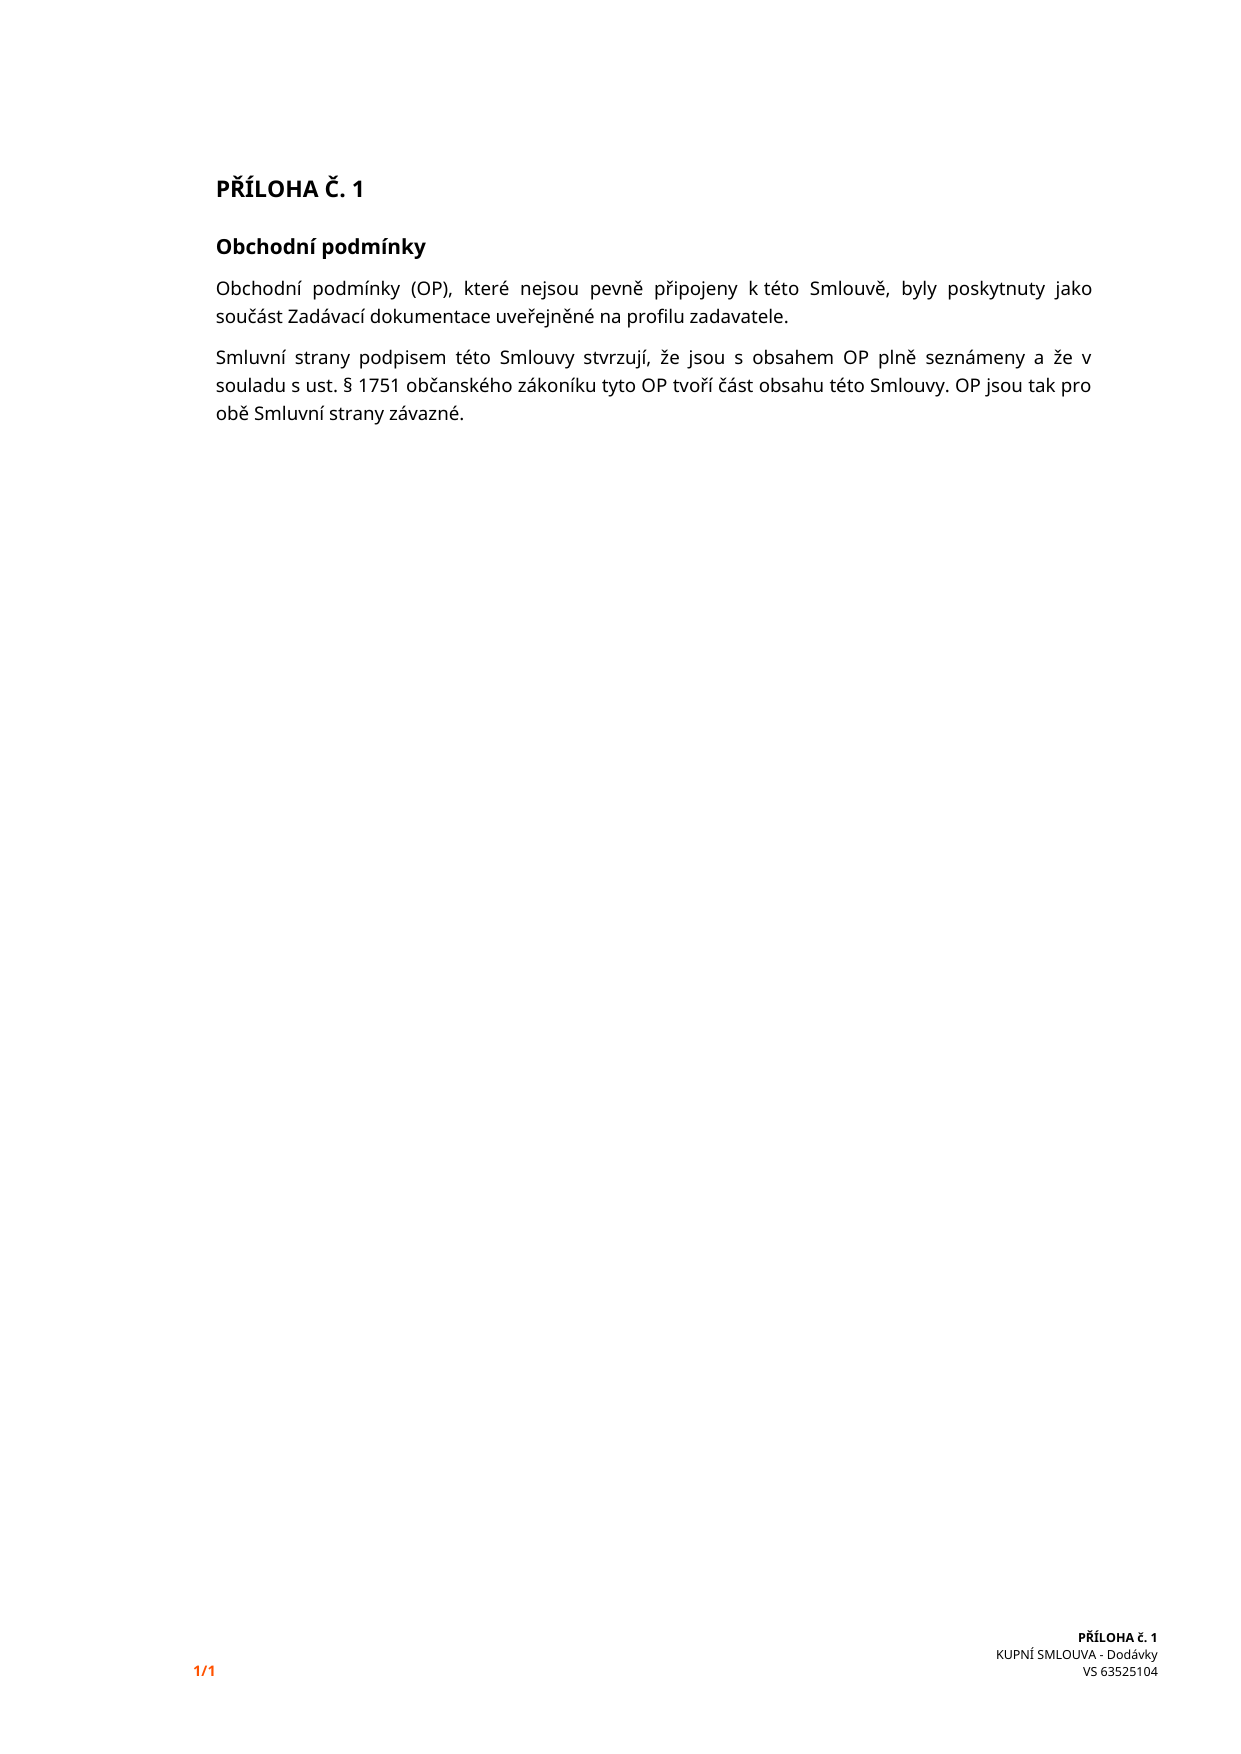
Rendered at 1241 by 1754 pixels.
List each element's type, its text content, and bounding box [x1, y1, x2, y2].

text Smluvní strany podpisem této Smlouvy stvrzují, že jsou s obsahem OP plně seznámeny a že v souladu s ust. § 1751 občanského zákoníku tyto OP tvoří část obsahu této Smlouvy. OP jsou tak pro obě Smluvní strany závazné. [216, 344, 1093, 426]
text Obchodní podmínky [216, 232, 1093, 260]
text Obchodní podmínky (OP), které nejsou pevně připojeny k této Smlouvě, byly poskytnuty jako součást Zadávací dokumentace uveřejněné na profilu zadavatele. [216, 276, 1093, 329]
text Příloha č. 1 [216, 172, 1093, 204]
